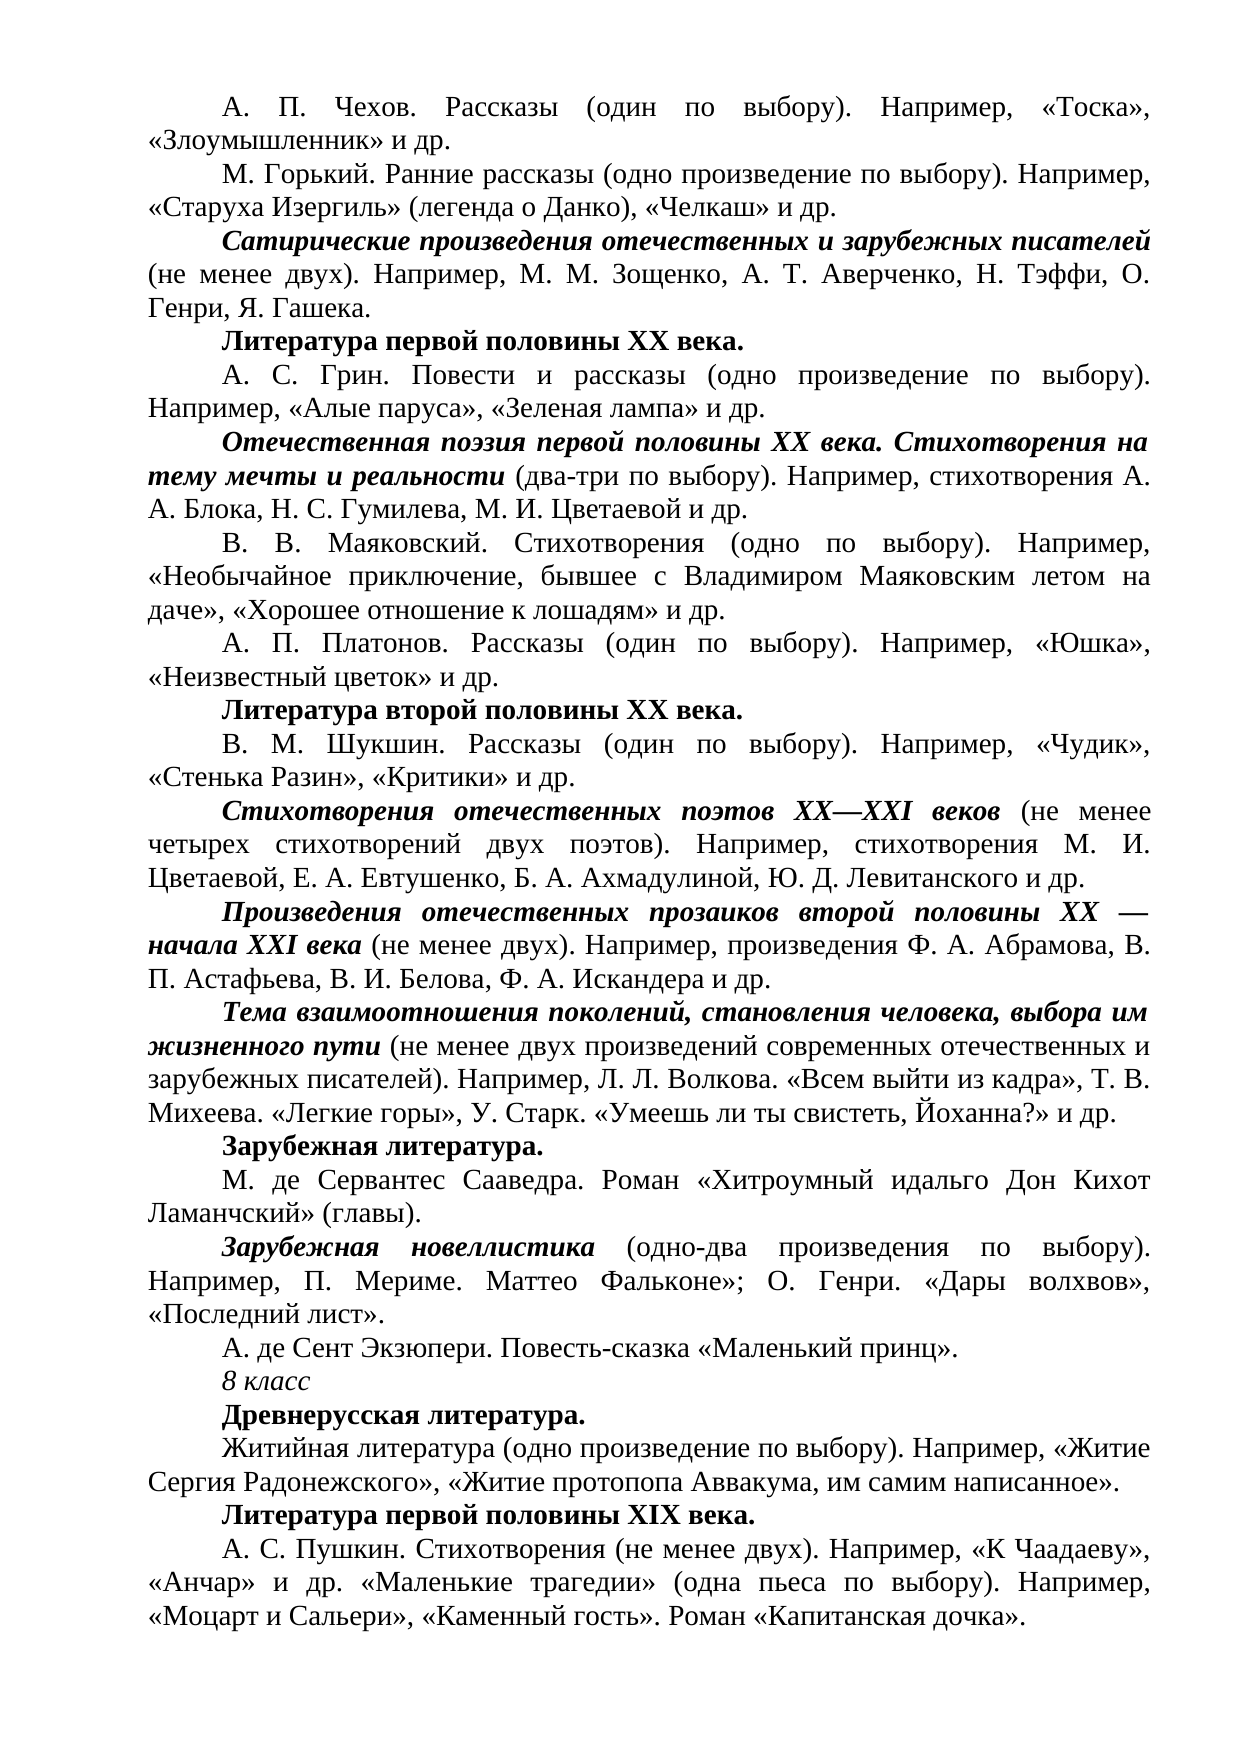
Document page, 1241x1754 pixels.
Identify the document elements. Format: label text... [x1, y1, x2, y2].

text М. де Сервантес Сааведра. Роман «Хитроумный идальго Дон Кихот Ламанчский» (главы). [148, 1162, 1152, 1229]
text А. де Сент Экзюпери. Повесть-сказка «Маленький принц». [148, 1330, 1152, 1363]
text А. П. Платонов. Рассказы (один по выбору). Например, «Юшка», «Неизвестный цветок» и др. [148, 625, 1152, 692]
text Зарубежная литература. [148, 1128, 1152, 1162]
text 8 класс [148, 1363, 1152, 1397]
text В. В. Маяковский. Стихотворения (одно по выбору). Например, «Необычайное приключение, бывшее с Владимиром Маяковским летом на даче», «Хорошее отношение к лошадям» и др. [148, 525, 1152, 625]
text Сатирические произведения отечественных и зарубежных писателей (не менее двух). Например, М. М. Зощенко, А. Т. Аверченко, Н. Тэффи, О. Генри, Я. Гашека. [148, 223, 1152, 323]
text М. Горький. Ранние рассказы (одно произведение по выбору). Например, «Старуха Изергиль» (легенда о Данко), «Челкаш» и др. [148, 156, 1152, 223]
text Произведения отечественных прозаиков второй половины XX — начала XXI века (не менее двух). Например, произведения Ф. А. Абрамова, В. П. Астафьева, В. И. Белова, Ф. А. Искандера и др. [148, 894, 1152, 994]
text Отечественная поэзия первой половины XX века. Стихотворения на тему мечты и реальности (два-три по выбору). Например, стихотворения А. А. Блока, Н. С. Гумилева, М. И. Цветаевой и др. [148, 424, 1152, 525]
text Зарубежная новеллистика (одно-два произведения по выбору). Например, П. Мериме. Маттео Фальконе»; О. Генри. «Дары волхвов», «Последний лист». [148, 1229, 1152, 1330]
text Литература первой половины XX века. [148, 323, 1152, 357]
text Тема взаимоотношения поколений, становления человека, выбора им жизненного пути (не менее двух произведений современных отечественных и зарубежных писателей). Например, Л. Л. Волкова. «Всем выйти из кадра», Т. В. Михеева. «Легкие горы», У. Старк. «Умеешь ли ты свистеть, Йоханна?» и др. [148, 994, 1152, 1128]
text Житийная литература (одно произведение по выбору). Например, «Житие Сергия Радонежского», «Житие протопопа Аввакума, им самим написанное». [148, 1430, 1152, 1497]
text А. С. Грин. Повести и рассказы (одно произведение по выбору). Например, «Алые паруса», «Зеленая лампа» и др. [148, 357, 1152, 424]
text А. П. Чехов. Рассказы (один по выбору). Например, «Тоска», «Злоумышленник» и др. [148, 89, 1152, 156]
text Стихотворения отечественных поэтов XX—XXI веков (не менее четырех стихотворений двух поэтов). Например, стихотворения М. И. Цветаевой, Е. А. Евтушенко, Б. А. Ахмадулиной, Ю. Д. Левитанского и др. [148, 793, 1152, 894]
text Древнерусская литература. [148, 1397, 1152, 1430]
text Литература второй половины XX века. [148, 692, 1152, 726]
text В. М. Шукшин. Рассказы (один по выбору). Например, «Чудик», «Стенька Разин», «Критики» и др. [148, 726, 1152, 793]
text А. С. Пушкин. Стихотворения (не менее двух). Например, «К Чаадаеву», «Анчар» и др. «Маленькие трагедии» (одна пьеса по выбору). Например, «Моцарт и Сальери», «Каменный гость». Роман «Капитанская дочка». [148, 1531, 1152, 1632]
text Литература первой половины XIX века. [148, 1497, 1152, 1531]
